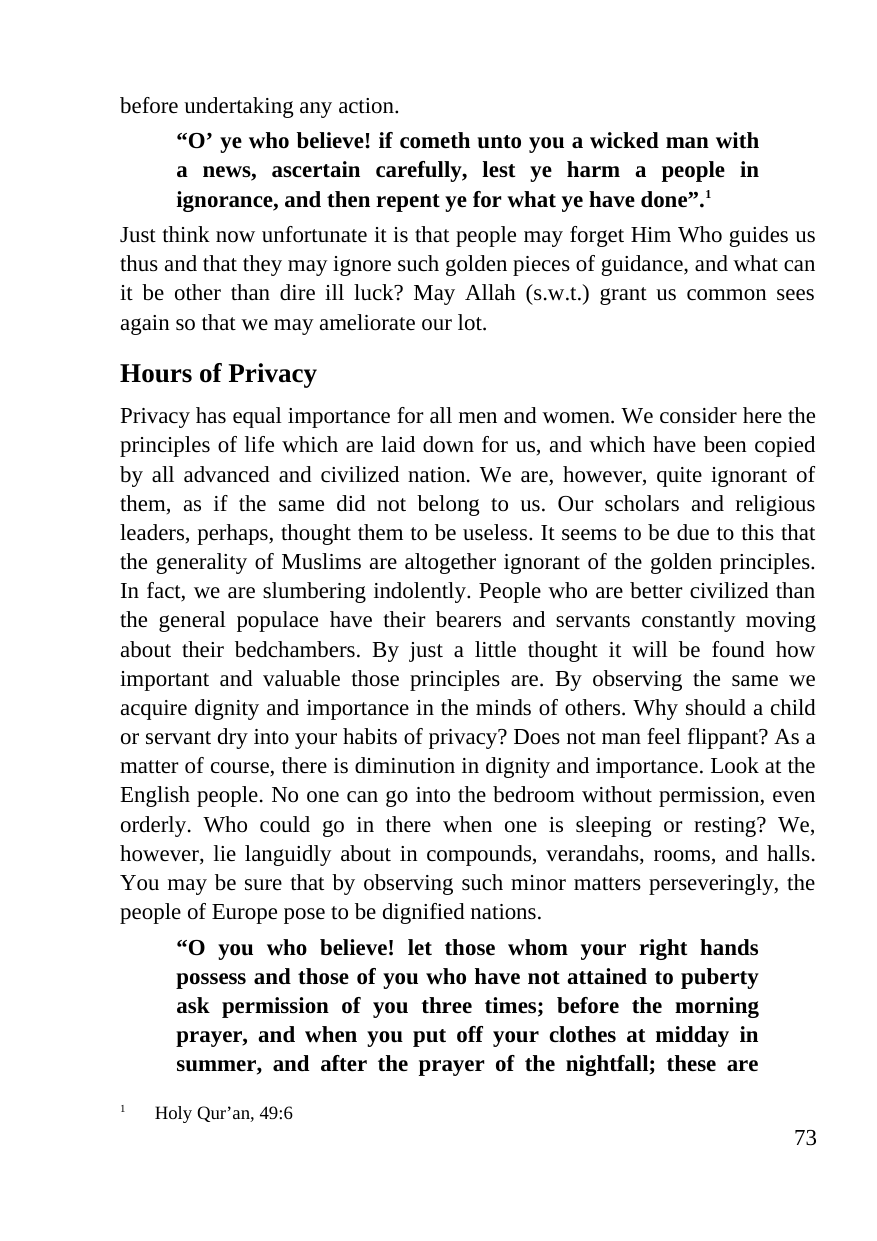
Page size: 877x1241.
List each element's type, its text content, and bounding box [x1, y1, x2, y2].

text “O’ ye who believe! if cometh unto you a wicked man with a news, ascertain carefully, lest ye harm a people in ignorance, and then repent ye for what ye have done”. [176, 125, 760, 213]
subtitle Hours of Privacy [120, 357, 817, 388]
text Just think now unfortunate it is that people may forget Him Who guides us thus and that they may ignore such golden pieces of guidance, and what can it be other than dire ill luck? May Allah (s.w.t.) grant us common sees again so that we may ameliorate our lot. [120, 219, 817, 336]
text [120, 90, 817, 119]
text Privacy has equal importance for all men and women. We consider here the principles of life which are laid down for us, and which have been copied by all advanced and civilized nation. We are, however, quite ignorant of them, as if the same did not belong to us. Our scholars and religious leaders, perhaps, thought them to be useless. It seems to be due to this that the generality of Muslims are altogether ignorant of the golden principles. In fact, we are slumbering indolently. People who are better civilized than the general populace have their bearers and servants constantly moving about their bedchambers. By just a little thought it will be found how important and valuable those principles are. By observing the same we acquire dignity and importance in the minds of others. Why should a child or servant dry into your habits of privacy? Does not man feel flippant? As a matter of course, there is diminution in dignity and importance. Look at the English people. No one can go into the bedroom without permission, even orderly. Who could go in there when one is sleeping or resting? We, however, lie languidly about in compounds, verandahs, rooms, and halls. You may be sure that by observing such minor matters perseveringly, the people of Europe pose to be dignified nations. [120, 400, 817, 925]
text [176, 932, 760, 1077]
